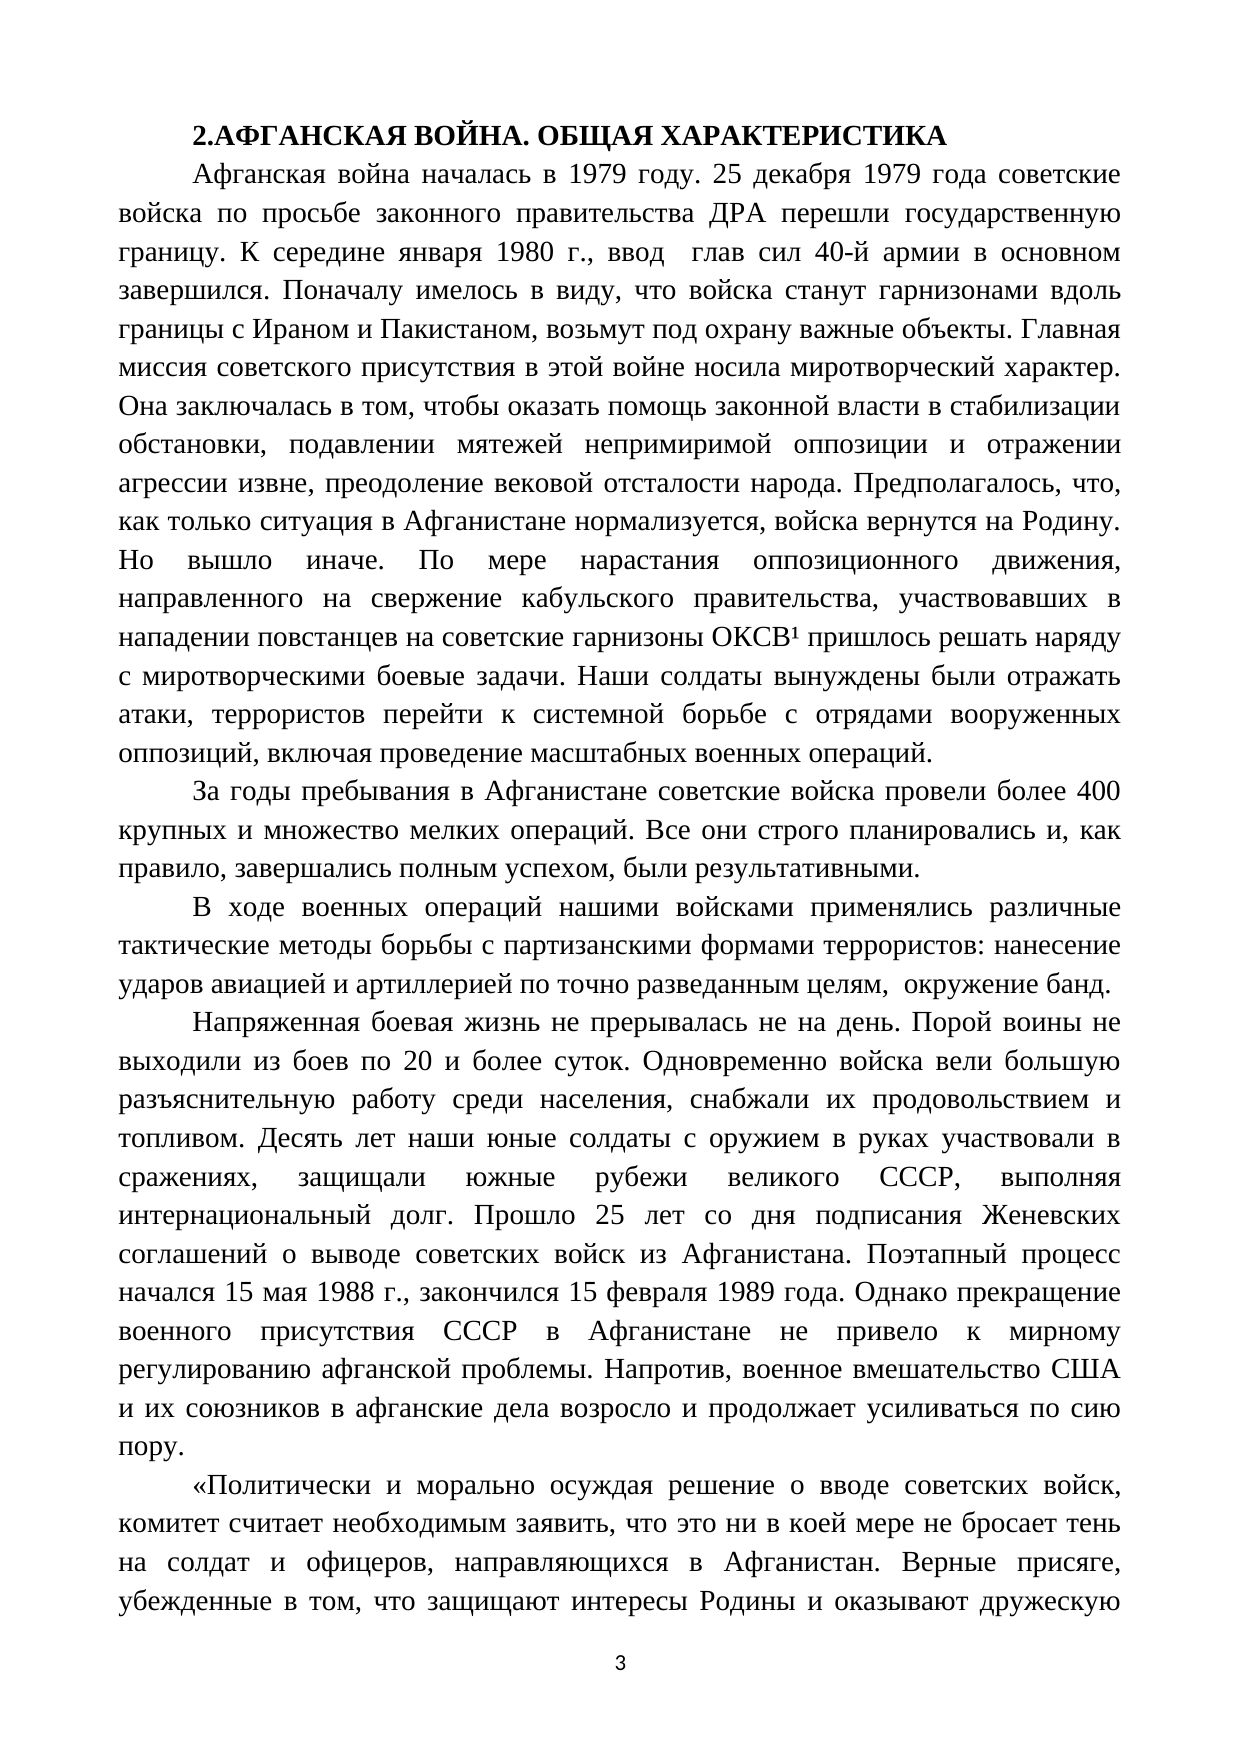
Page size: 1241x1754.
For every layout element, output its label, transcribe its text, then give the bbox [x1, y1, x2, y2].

text 2.АФГАНСКАЯ ВОЙНА. ОБЩАЯ ХАРАКТЕРИСТИКА [118, 118, 1122, 152]
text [118, 1467, 1122, 1616]
text В ходе военных операций нашими войсками применялись различные тактические методы борьбы с партизанскими формами террористов: нанесение ударов авиацией и артиллерией по точно разведанным целям, окружение банд. [118, 889, 1122, 999]
text Напряженная боевая жизнь не прерывалась не на день. Порой воины не выходили из боев по 20 и более суток. Одновременно войска вели большую разъяснительную работу среди населения, снабжали их продовольствием и топливом. Десять лет наши юные солдаты с оружием в руках участвовали в сражениях, защищали южные рубежи великого СССР, выполняя интернациональный долг. Прошло 25 лет со дня подписания Женевских соглашений о выводе советских войск из Афганистана. Поэтапный процесс начался 15 мая 1988 г., закончился 15 февраля 1989 года. Однако прекращение военного присутствия СССР в Афганистане не привело к мирному регулированию афганской проблемы. Напротив, военное вмешательство США и их союзников в афганские дела возросло и продолжает усиливаться по сию пору. [118, 1004, 1122, 1462]
text Афганская война началась в 1979 году. 25 декабря 1979 года советские войска по просьбе законного правительства ДРА перешли государственную границу. К середине января 1980 г., ввод глав сил 40-й армии в основном завершился. Поначалу имелось в виду, что войска станут гарнизонами вдоль границы с Ираном и Пакистаном, возьмут под охрану важные объекты. Главная миссия советского присутствия в этой войне носила миротворческий характер. Она заключалась в том, чтобы оказать помощь законной власти в стабилизации обстановки, подавлении мятежей непримиримой оппозиции и отражении агрессии извне, преодоление вековой отсталости народа. Предполагалось, что, как только ситуация в Афганистане нормализуется, войска вернутся на Родину. Но вышло иначе. По мере нарастания оппозиционного движения, направленного на свержение кабульского правительства, участвовавших в нападении повстанцев на советские гарнизоны ОКСВ¹ пришлось решать наряду с миротворческими боевые задачи. Наши солдаты вынуждены были отражать атаки, террористов перейти к системной борьбе с отрядами вооруженных оппозиций, включая проведение масштабных военных операций. [118, 157, 1122, 768]
text За годы пребывания в Афганистане советские войска провели более 400 крупных и множество мелких операций. Все они строго планировались и, как правило, завершались полным успехом, были результативными. [118, 773, 1122, 884]
